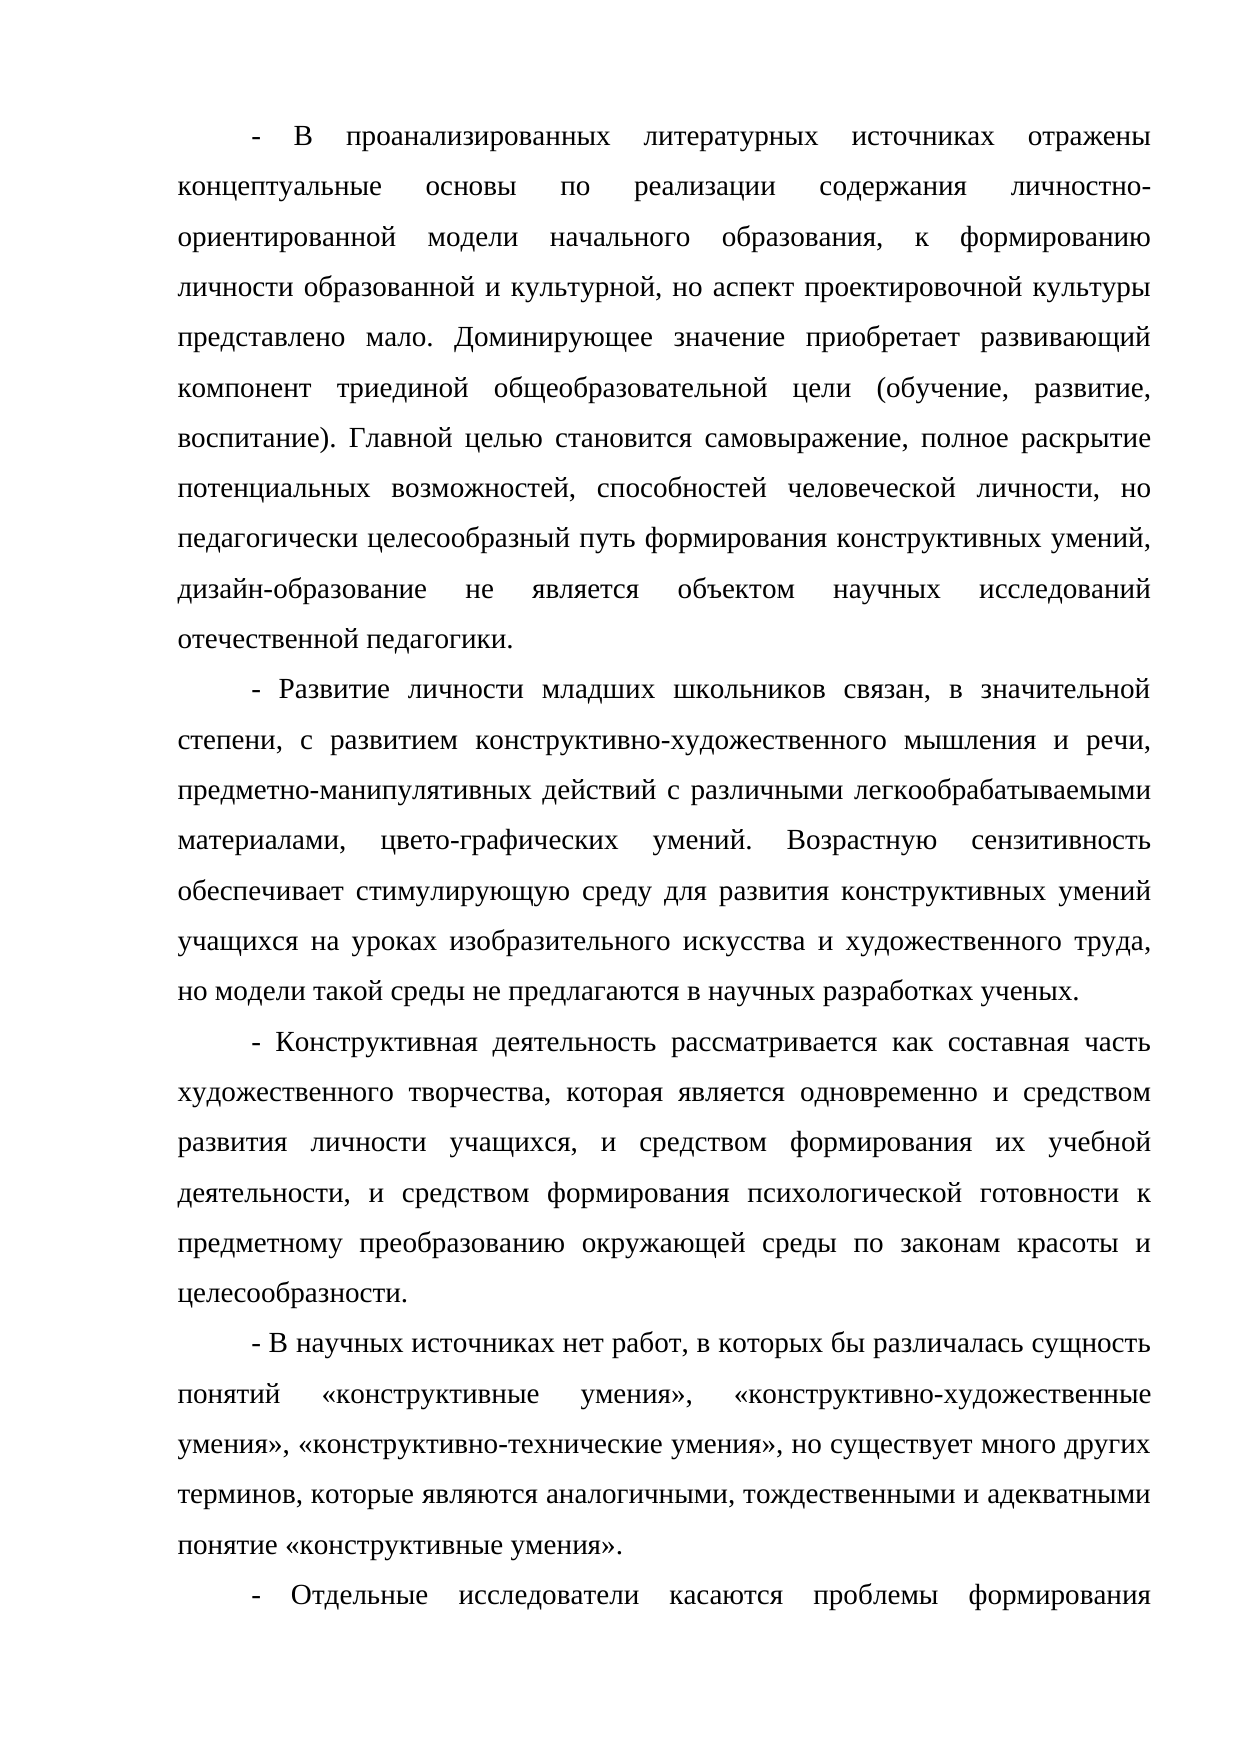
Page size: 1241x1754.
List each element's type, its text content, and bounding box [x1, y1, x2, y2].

text - Развитие личности младших школьников связан, в значительной степени, с развитием конструктивно-художественного мышления и речи, предметно-манипулятивных действий с различными легкообрабатываемыми материалами, цвето-графических умений. Возрастную сензитивность обеспечивает стимулирующую среду для развития конструктивных умений учащихся на уроках изобразительного искусства и художественного труда, но модели такой среды не предлагаются в научных разработках ученых. [177, 672, 1152, 1007]
text - В проанализированных литературных источниках отражены концептуальные основы по реализации содержания личностно-ориентированной модели начального образования, к формированию личности образованной и культурной, но аспект проектировочной культуры представлено мало. Доминирующее значение приобретает развивающий компонент триединой общеобразовательной цели (обучение, развитие, воспитание). Главной целью становится самовыражение, полное раскрытие потенциальных возможностей, способностей человеческой личности, но педагогически целесообразный путь формирования конструктивных умений, дизайн-образование не является объектом научных исследований отечественной педагогики. [177, 118, 1152, 655]
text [177, 1577, 1152, 1611]
text - В научных источниках нет работ, в которых бы различалась сущность понятий «конструктивные умения», «конструктивно-художественные умения», «конструктивно-технические умения», но существует много других терминов, которые являются аналогичными, тождественными и адекватными понятие «конструктивные умения». [177, 1326, 1152, 1560]
text - Конструктивная деятельность рассматривается как составная часть художественного творчества, которая является одновременно и средством развития личности учащихся, и средством формирования их учебной деятельности, и средством формирования психологической готовности к предметному преобразованию окружающей среды по законам красоты и целесообразности. [177, 1024, 1152, 1309]
